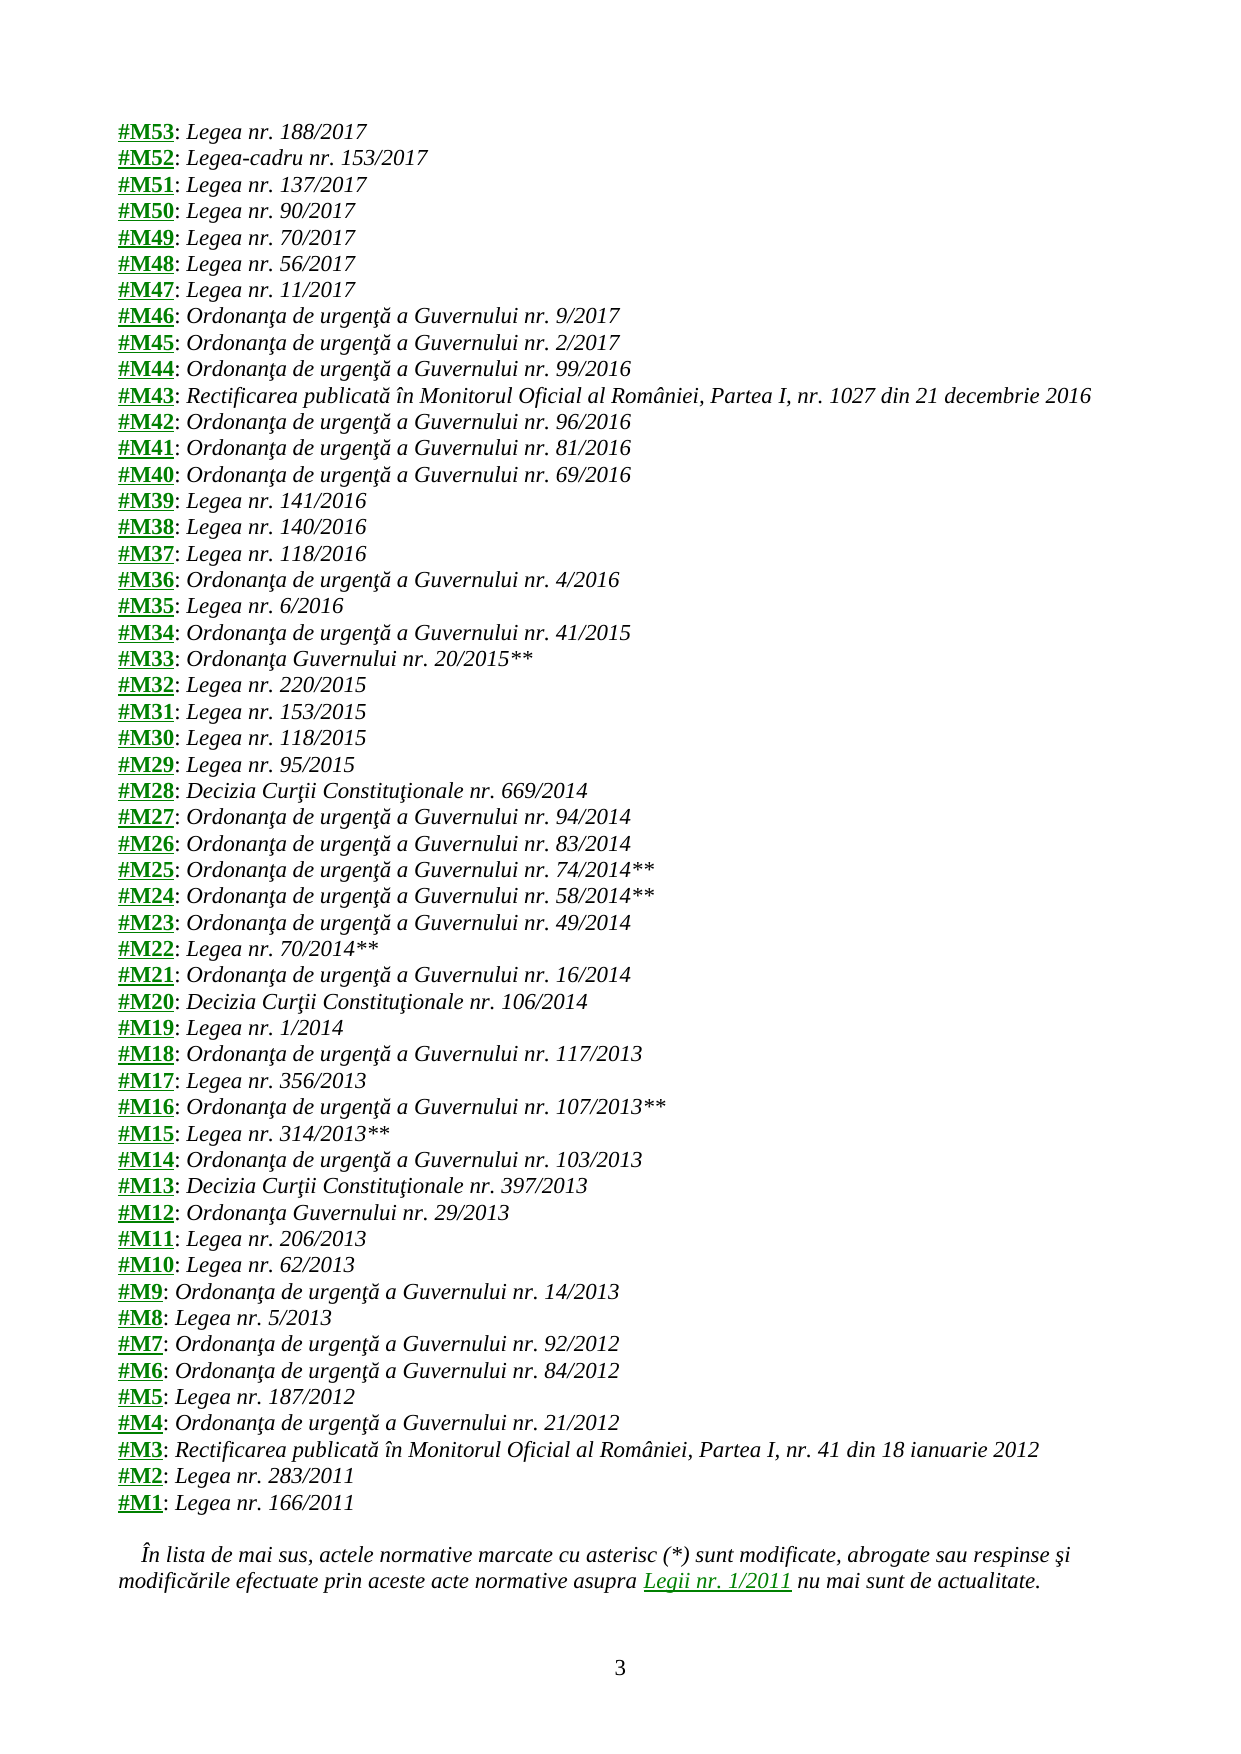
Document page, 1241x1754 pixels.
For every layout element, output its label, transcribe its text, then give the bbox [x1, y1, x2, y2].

text #M46: Ordonanţa de urgenţă a Guvernului nr. 9/2017 [118, 303, 1122, 329]
text #M25: Ordonanţa de urgenţă a Guvernului nr. 74/2014** [118, 856, 1122, 882]
text #M45: Ordonanţa de urgenţă a Guvernului nr. 2/2017 [118, 329, 1122, 355]
text #M30: Legea nr. 118/2015 [118, 724, 1122, 751]
text #M41: Ordonanţa de urgenţă a Guvernului nr. 81/2016 [118, 434, 1122, 461]
text #M51: Legea nr. 137/2017 [118, 171, 1122, 197]
text #M34: Ordonanţa de urgenţă a Guvernului nr. 41/2015 [118, 619, 1122, 645]
text #M50: Legea nr. 90/2017 [118, 197, 1122, 223]
text #M38: Legea nr. 140/2016 [118, 513, 1122, 540]
text #M31: Legea nr. 153/2015 [118, 698, 1122, 724]
text #M17: Legea nr. 356/2013 [118, 1067, 1122, 1093]
text #M6: Ordonanţa de urgenţă a Guvernului nr. 84/2012 [118, 1357, 1122, 1383]
text #M18: Ordonanţa de urgenţă a Guvernului nr. 117/2013 [118, 1041, 1122, 1067]
text #M9: Ordonanţa de urgenţă a Guvernului nr. 14/2013 [118, 1278, 1122, 1304]
text #M28: Decizia Curţii Constituţionale nr. 669/2014 [118, 777, 1122, 803]
text #M22: Legea nr. 70/2014** [118, 935, 1122, 961]
text #M40: Ordonanţa de urgenţă a Guvernului nr. 69/2016 [118, 461, 1122, 487]
text #M53: Legea nr. 188/2017 [118, 118, 1122, 144]
text #M42: Ordonanţa de urgenţă a Guvernului nr. 96/2016 [118, 408, 1122, 434]
text #M23: Ordonanţa de urgenţă a Guvernului nr. 49/2014 [118, 909, 1122, 935]
text #M52: Legea-cadru nr. 153/2017 [118, 144, 1122, 171]
text #M36: Ordonanţa de urgenţă a Guvernului nr. 4/2016 [118, 566, 1122, 592]
text #M2: Legea nr. 283/2011 [118, 1462, 1122, 1488]
text #M21: Ordonanţa de urgenţă a Guvernului nr. 16/2014 [118, 961, 1122, 988]
text În lista de mai sus, actele normative marcate cu asterisc (*) sunt modificate, abrogate sau respinse şi modificările efectuate prin aceste acte normative asupra Legii nr. 1/2011 nu mai sunt de actualitate. [118, 1541, 1122, 1594]
text #M3: Rectificarea publicată în Monitorul Oficial al României, Partea I, nr. 41 din 18 ianuarie 2012 [118, 1436, 1122, 1462]
text #M13: Decizia Curţii Constituţionale nr. 397/2013 [118, 1172, 1122, 1199]
text #M1: Legea nr. 166/2011 [118, 1488, 1122, 1515]
text #M4: Ordonanţa de urgenţă a Guvernului nr. 21/2012 [118, 1409, 1122, 1436]
text #M26: Ordonanţa de urgenţă a Guvernului nr. 83/2014 [118, 830, 1122, 856]
text #M39: Legea nr. 141/2016 [118, 487, 1122, 513]
text #M14: Ordonanţa de urgenţă a Guvernului nr. 103/2013 [118, 1146, 1122, 1172]
text #M8: Legea nr. 5/2013 [118, 1304, 1122, 1330]
text #M11: Legea nr. 206/2013 [118, 1225, 1122, 1251]
text #M20: Decizia Curţii Constituţionale nr. 106/2014 [118, 988, 1122, 1014]
text #M35: Legea nr. 6/2016 [118, 592, 1122, 619]
text #M49: Legea nr. 70/2017 [118, 223, 1122, 250]
text #M33: Ordonanţa Guvernului nr. 20/2015** [118, 645, 1122, 672]
text #M5: Legea nr. 187/2012 [118, 1383, 1122, 1409]
text #M47: Legea nr. 11/2017 [118, 276, 1122, 303]
text #M7: Ordonanţa de urgenţă a Guvernului nr. 92/2012 [118, 1330, 1122, 1357]
text #M15: Legea nr. 314/2013** [118, 1119, 1122, 1146]
text #M19: Legea nr. 1/2014 [118, 1014, 1122, 1041]
text #M29: Legea nr. 95/2015 [118, 751, 1122, 777]
text #M24: Ordonanţa de urgenţă a Guvernului nr. 58/2014** [118, 882, 1122, 909]
text #M16: Ordonanţa de urgenţă a Guvernului nr. 107/2013** [118, 1093, 1122, 1119]
text #M10: Legea nr. 62/2013 [118, 1251, 1122, 1278]
text #M32: Legea nr. 220/2015 [118, 672, 1122, 698]
text #M44: Ordonanţa de urgenţă a Guvernului nr. 99/2016 [118, 355, 1122, 382]
text #M27: Ordonanţa de urgenţă a Guvernului nr. 94/2014 [118, 803, 1122, 830]
text #M12: Ordonanţa Guvernului nr. 29/2013 [118, 1199, 1122, 1225]
text #M37: Legea nr. 118/2016 [118, 540, 1122, 566]
text #M43: Rectificarea publicată în Monitorul Oficial al României, Partea I, nr. 1027 din 21 decembrie 2016 [118, 382, 1122, 408]
text #M48: Legea nr. 56/2017 [118, 250, 1122, 276]
